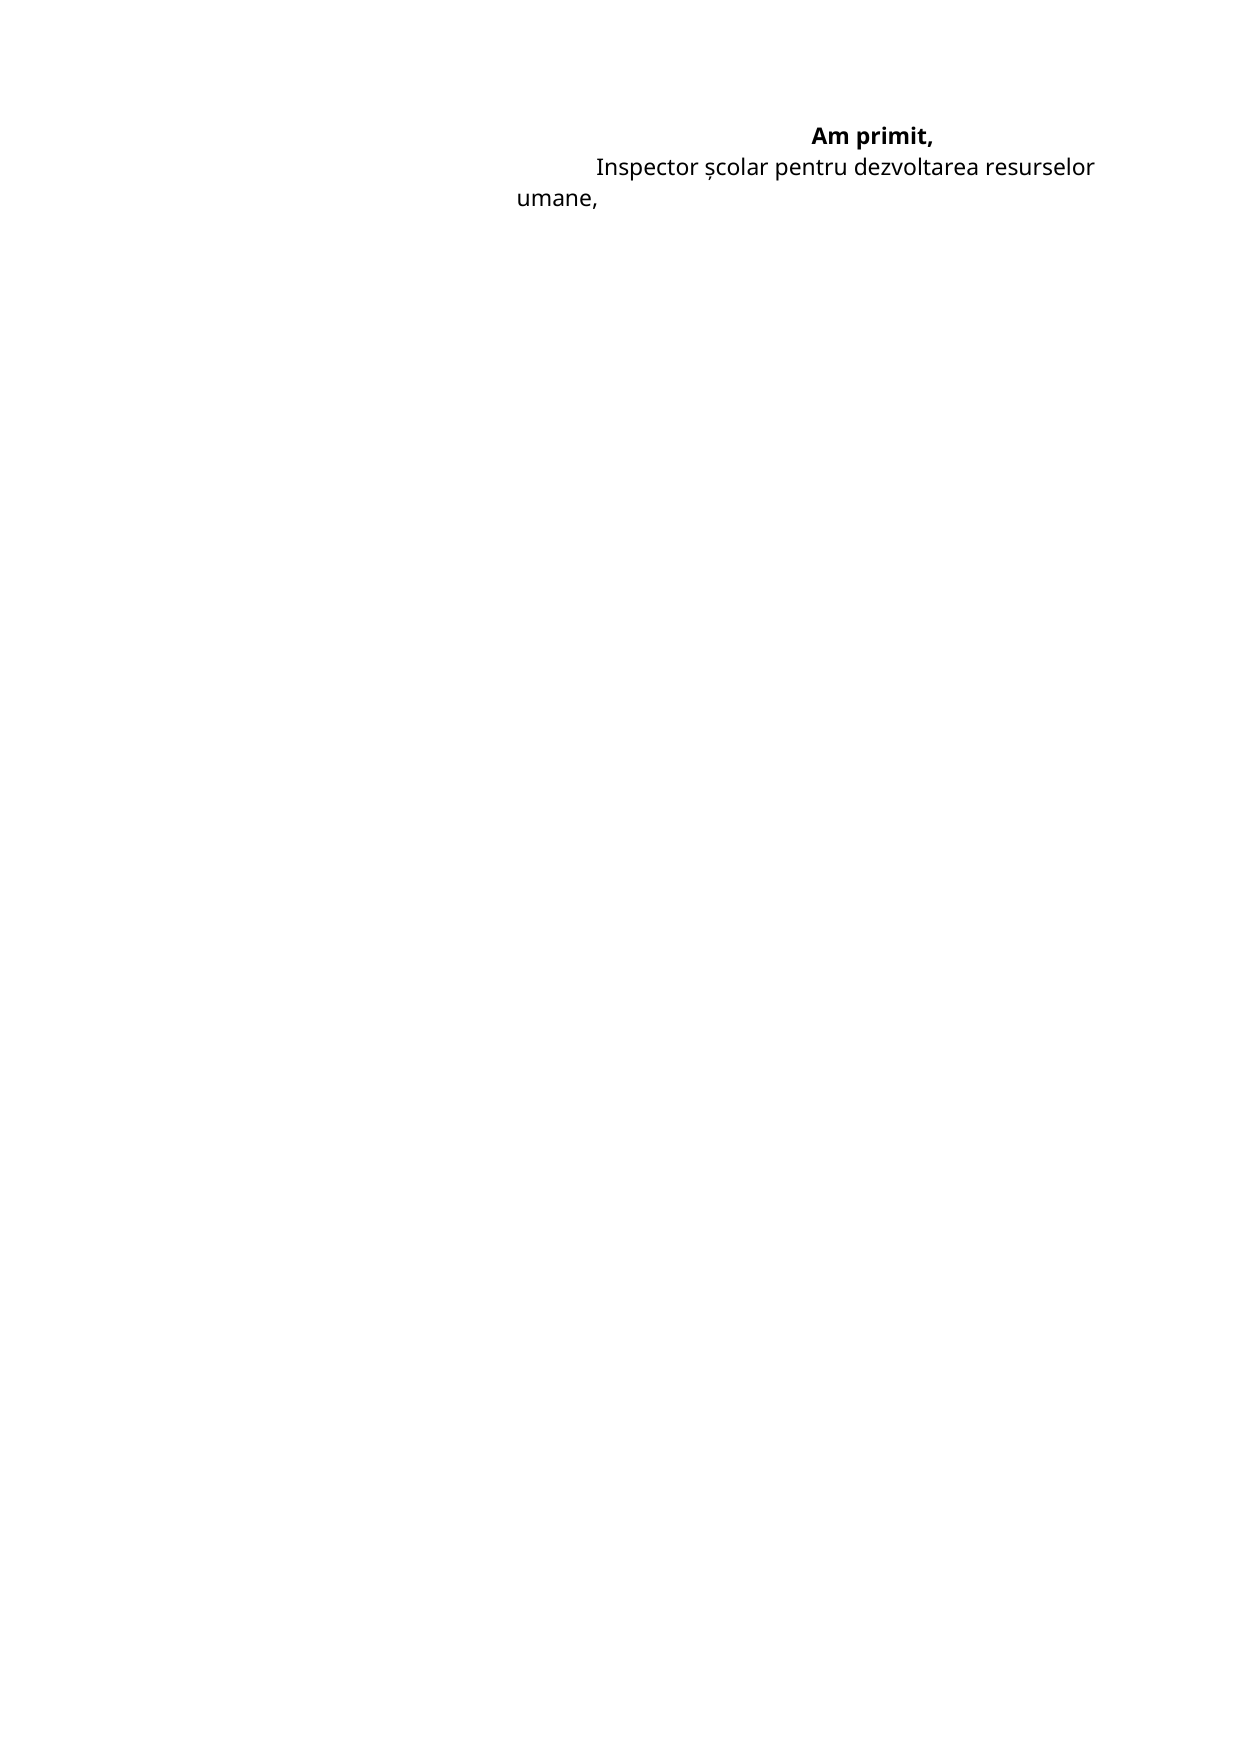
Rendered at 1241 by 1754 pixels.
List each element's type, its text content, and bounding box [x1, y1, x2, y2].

text Am primit, [738, 120, 1152, 151]
text Inspector școlar pentru dezvoltarea resurselor umane, [516, 151, 1152, 214]
